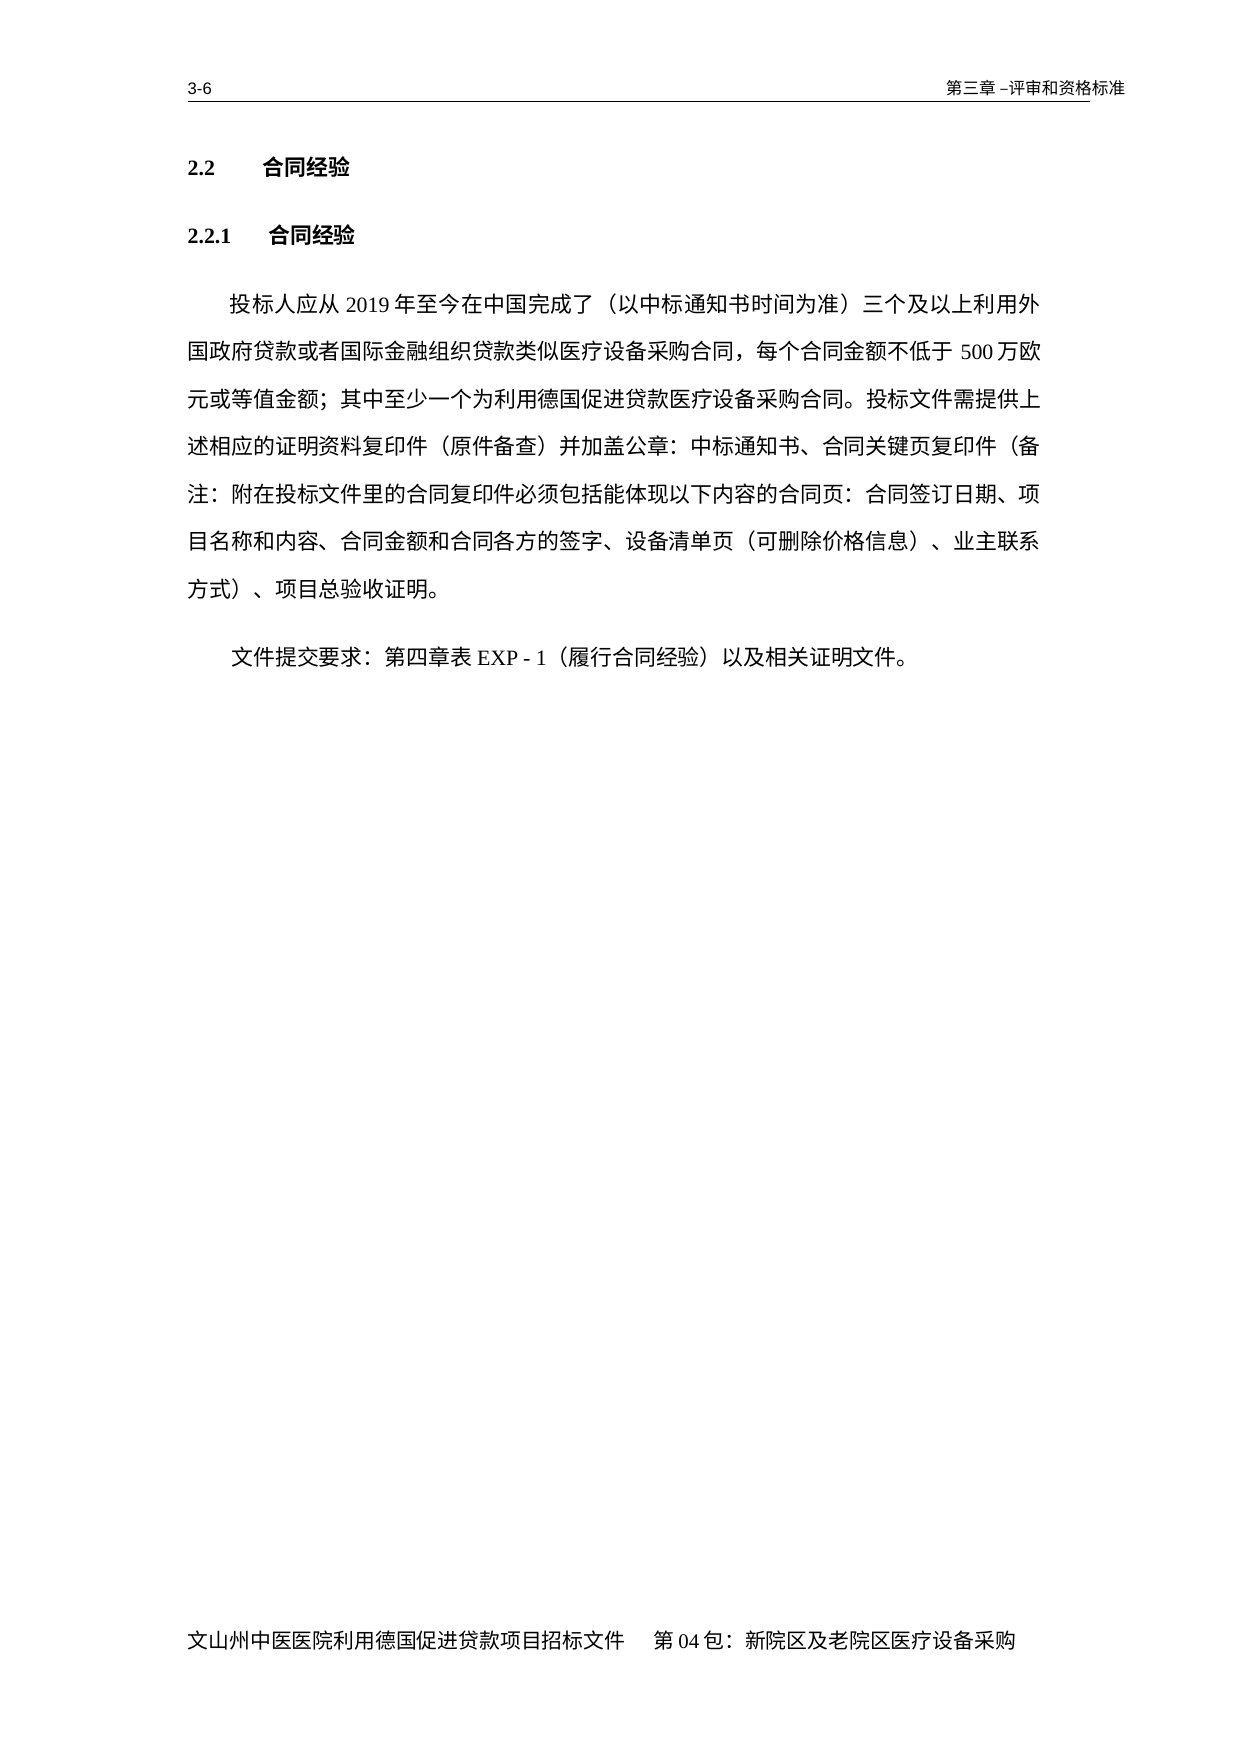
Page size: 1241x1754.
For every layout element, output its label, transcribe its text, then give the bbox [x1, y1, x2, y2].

text 文件提交要求：第四章表 EXP - 1（履行合同经验）以及相关证明文件。 [187, 640, 1041, 672]
text 2.2 合同经验 [187, 150, 1090, 182]
text 投标人应从2019年至今在中国完成了（以中标通知书时间为准）三个及以上利用外国政府贷款或者国际金融组织贷款类似医疗设备采购合同，每个合同金额不低于500万欧元或等值金额；其中至少一个为利用德国促进贷款医疗设备采购合同。投标文件需提供上述相应的证明资料复印件（原件备查）并加盖公章：中标通知书、合同关键页复印件（备注：附在投标文件里的合同复印件必须包括能体现以下内容的合同页：合同签订日期、项目名称和内容、合同金额和合同各方的签字、设备清单页（可删除价格信息）、业主联系方式）、项目总验收证明。 [187, 287, 1041, 603]
text 2.2.1 合同经验 [187, 218, 1041, 250]
